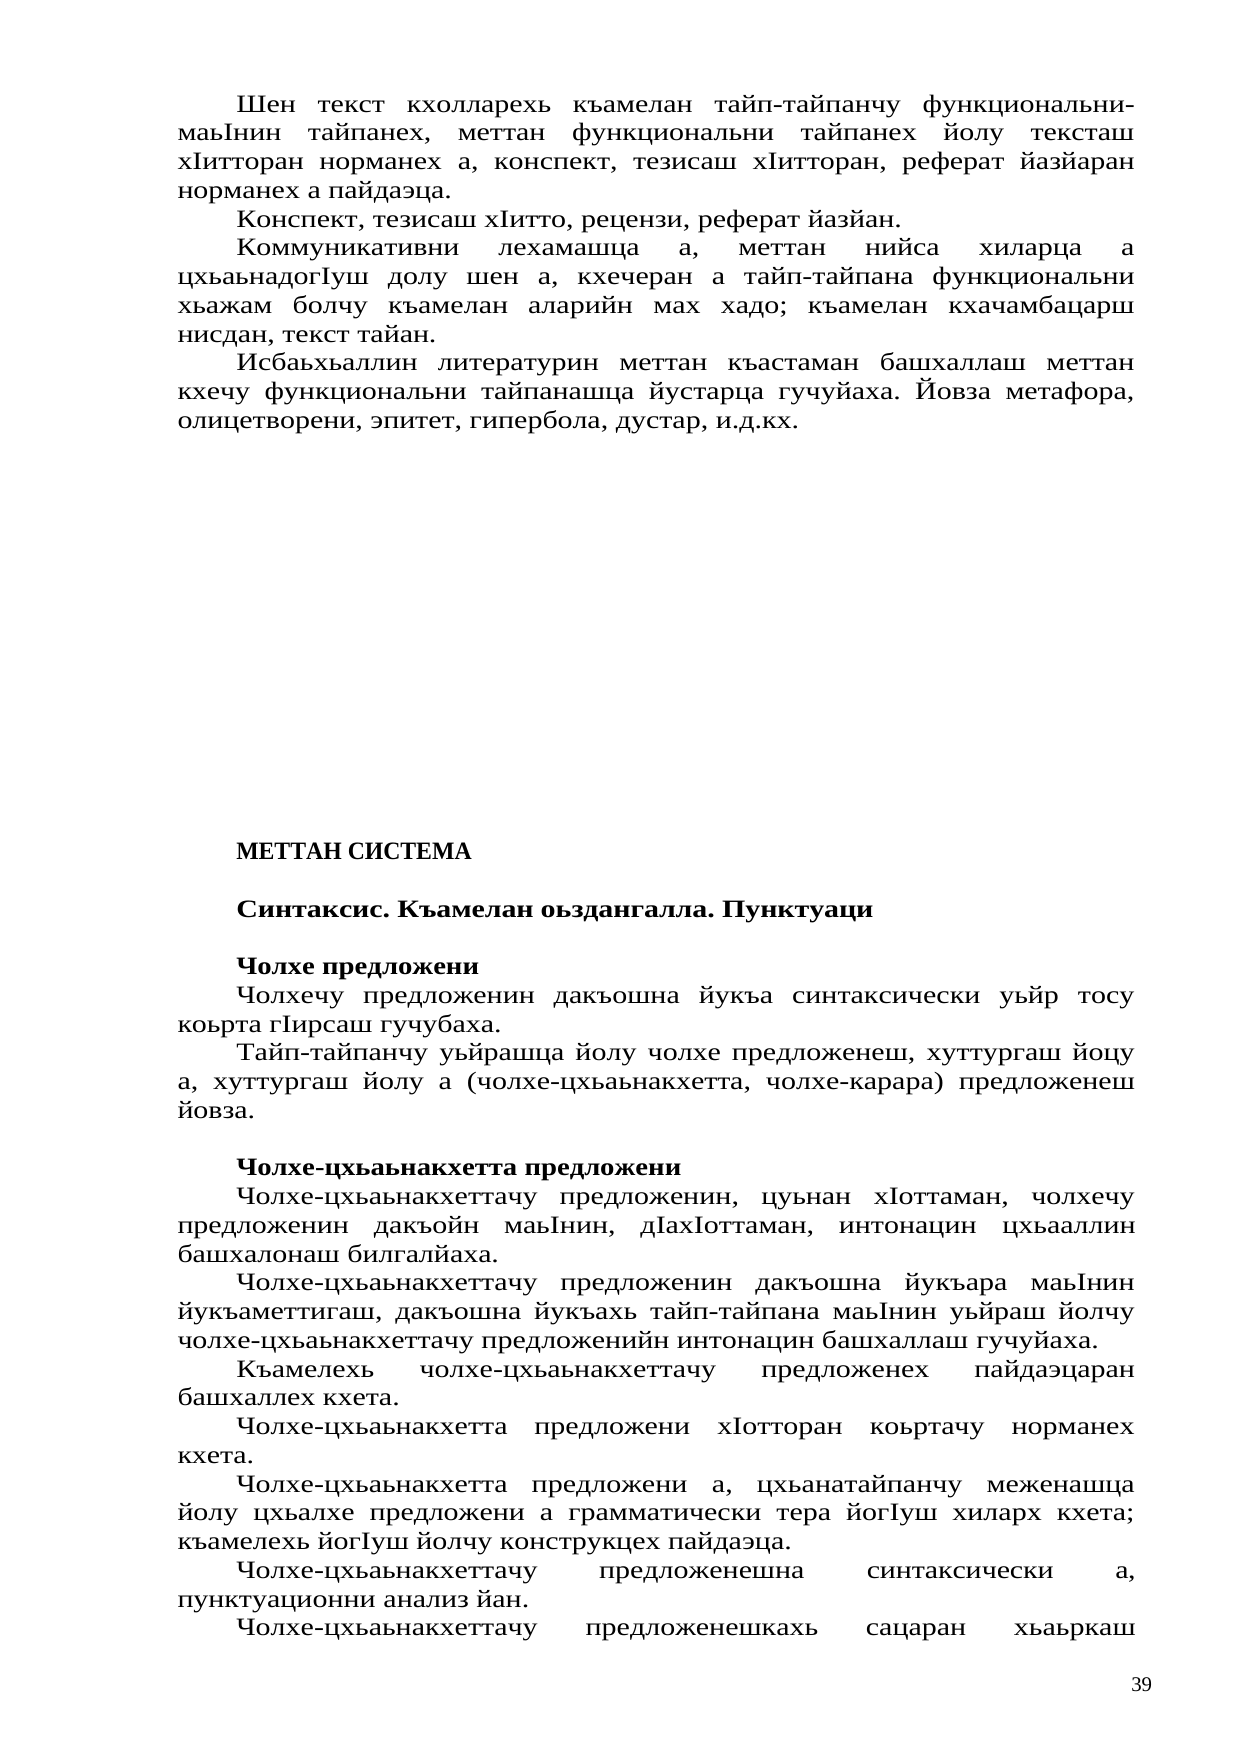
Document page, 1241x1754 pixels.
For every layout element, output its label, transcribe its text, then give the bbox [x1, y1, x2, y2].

text Исбаьхьаллин литературин меттан къастаман башхаллаш меттан кхечу функциональни тайпанашца йустарца гучуйаха. Йовза метафора, олицетворени, эпитет, гипербола, дустар, и.д.кх. [177, 347, 1136, 434]
text Конспект, тезисаш хӀитто, рецензи, реферат йазйан. [177, 204, 1136, 232]
text Чолхе-цхьаьнакхетта предложени [177, 1152, 1136, 1181]
text Тайп-тайпанчу уьйрашца йолу чолхе предложенеш, хуттургаш йоцу а, хуттургаш йолу а (чолхе-цхьаьнакхетта, чолхе-карара) предложенеш йовза. [177, 1037, 1136, 1124]
text Чолхе предложени [177, 951, 1136, 980]
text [177, 1612, 1136, 1641]
text Чолхе-цхьаьнакхеттачу предложенин, цуьнан хӀоттаман, чолхечу предложенин дакъойн маьӀнин, дӀахӀоттаман, интонацин цхьааллин башхалонаш билгалйаха. [177, 1181, 1136, 1267]
text Чолхе-цхьаьнакхетта предложени хӀотторан коьртачу норманех кхета. [177, 1411, 1135, 1469]
text Къамелехь чолхе-цхьаьнакхеттачу предложенех пайдаэцаран башхаллех кхета. [177, 1354, 1136, 1411]
text Чолхечу предложенин дакъошна йукъа синтаксически уьйр тосу коьрта гӀирсаш гучубаха. [177, 980, 1136, 1037]
text МЕТТАН СИСТЕМА [177, 836, 1152, 865]
text Коммуникативни лехамашца а, меттан нийса хиларца а цхьаьнадогӀуш долу шен а, кхечеран а тайп-тайпана функциональни хьажам болчу къамелан аларийн мах хадо; къамелан кхачамбацарш нисдан, текст тайан. [177, 232, 1136, 347]
text Чолхе-цхьаьнакхеттачу предложенешна синтаксически а, пунктуационни анализ йан. [177, 1555, 1136, 1612]
text Чолхе-цхьаьнакхетта предложени а, цхьанатайпанчу меженашца йолу цхьалхе предложени а грамматически тера йогӀуш хиларх кхета; къамелехь йогӀуш йолчу конструкцех пайдаэца. [177, 1469, 1136, 1555]
text Синтаксис. Къамелан оьздангалла. Пунктуаци [177, 894, 1152, 922]
text Чолхе-цхьаьнакхеттачу предложенин дакъошна йукъара маьӀнин йукъаметтигаш, дакъошна йукъахь тайп-тайпана маьӀнин уьйраш йолчу чолхе-цхьаьнакхеттачу предложенийн интонацин башхаллаш гучуйаха. [177, 1267, 1136, 1354]
text Шен текст кхолларехь къамелан тайп-тайпанчу функциональни-маьӀнин тайпанех, меттан функциональни тайпанех йолу тексташ хӀитторан норманех а, конспект, тезисаш хӀитторан, реферат йазйаран норманех а пайдаэца. [177, 89, 1136, 204]
